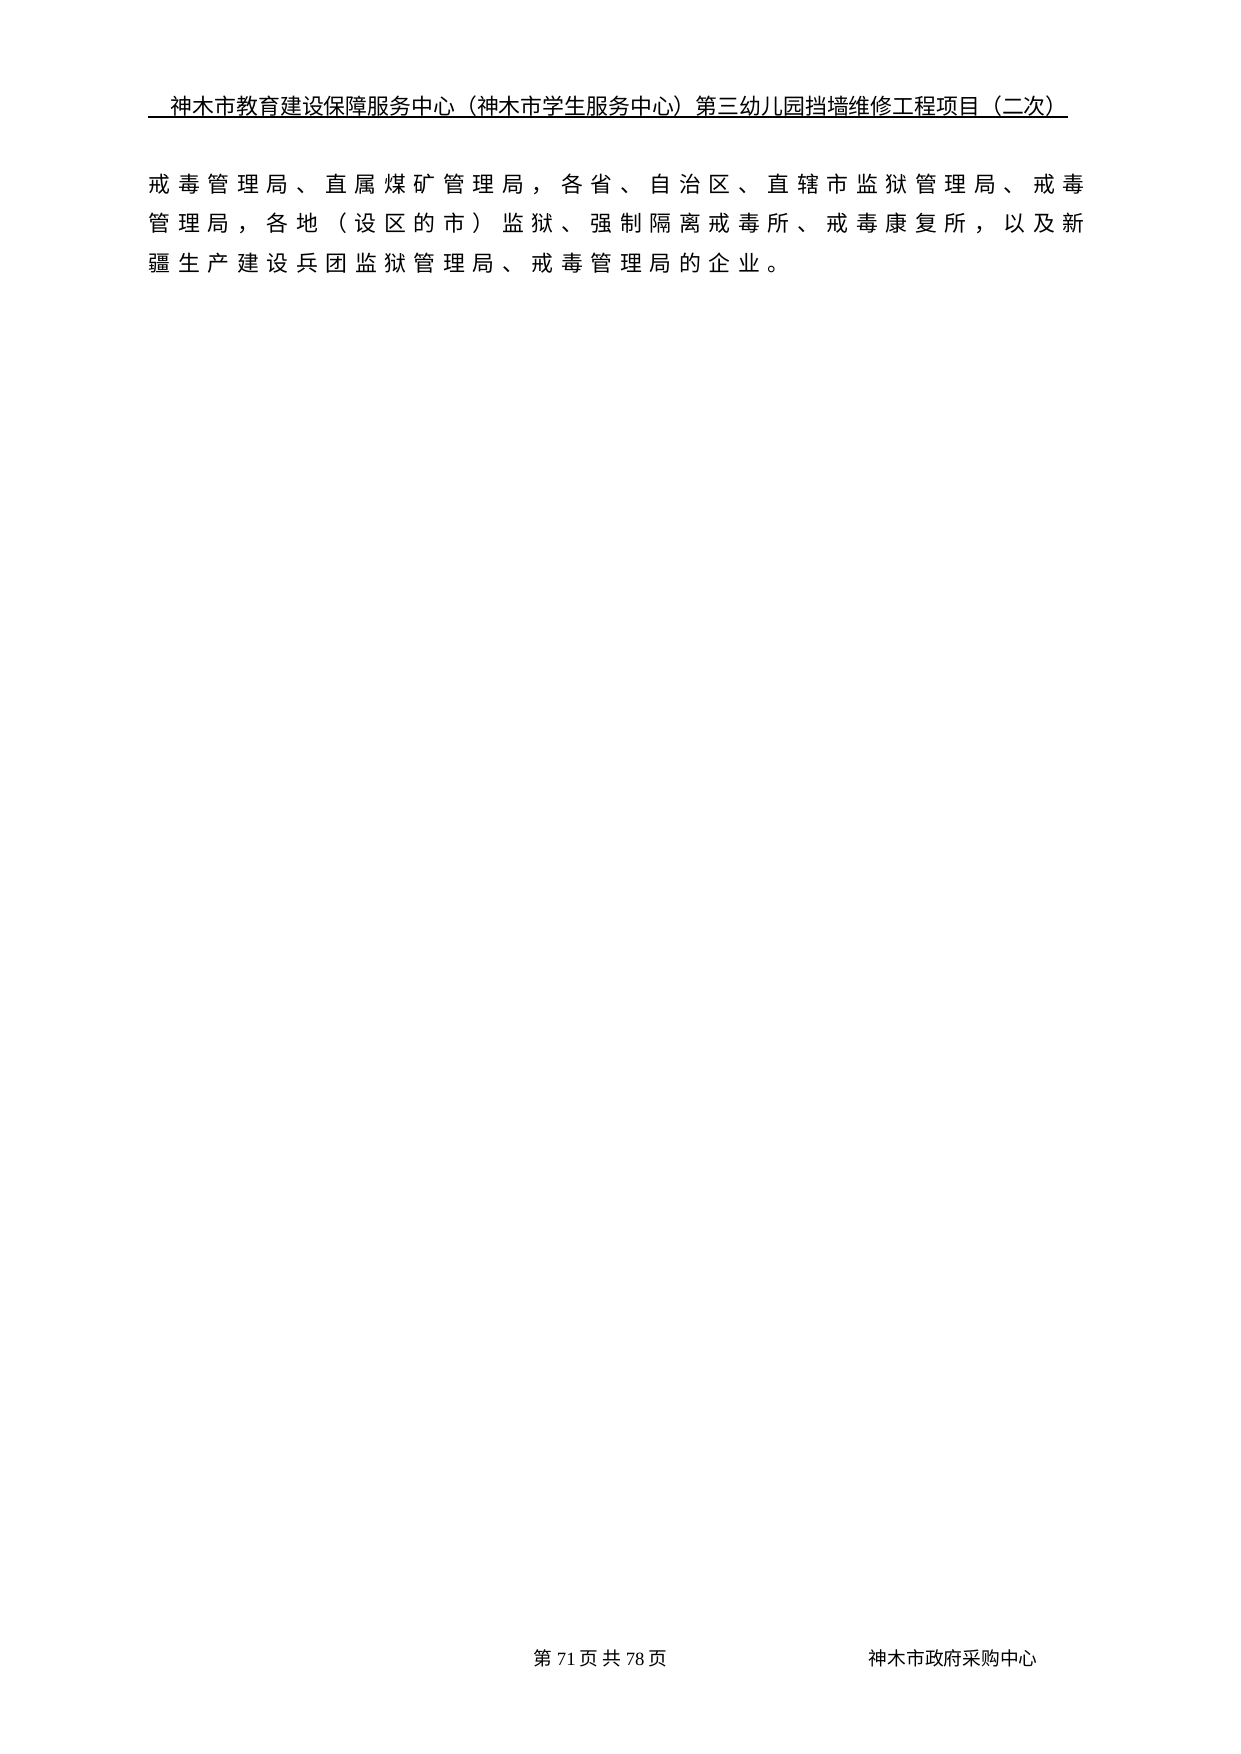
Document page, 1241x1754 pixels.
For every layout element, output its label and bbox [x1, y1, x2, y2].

text [148, 163, 1092, 282]
